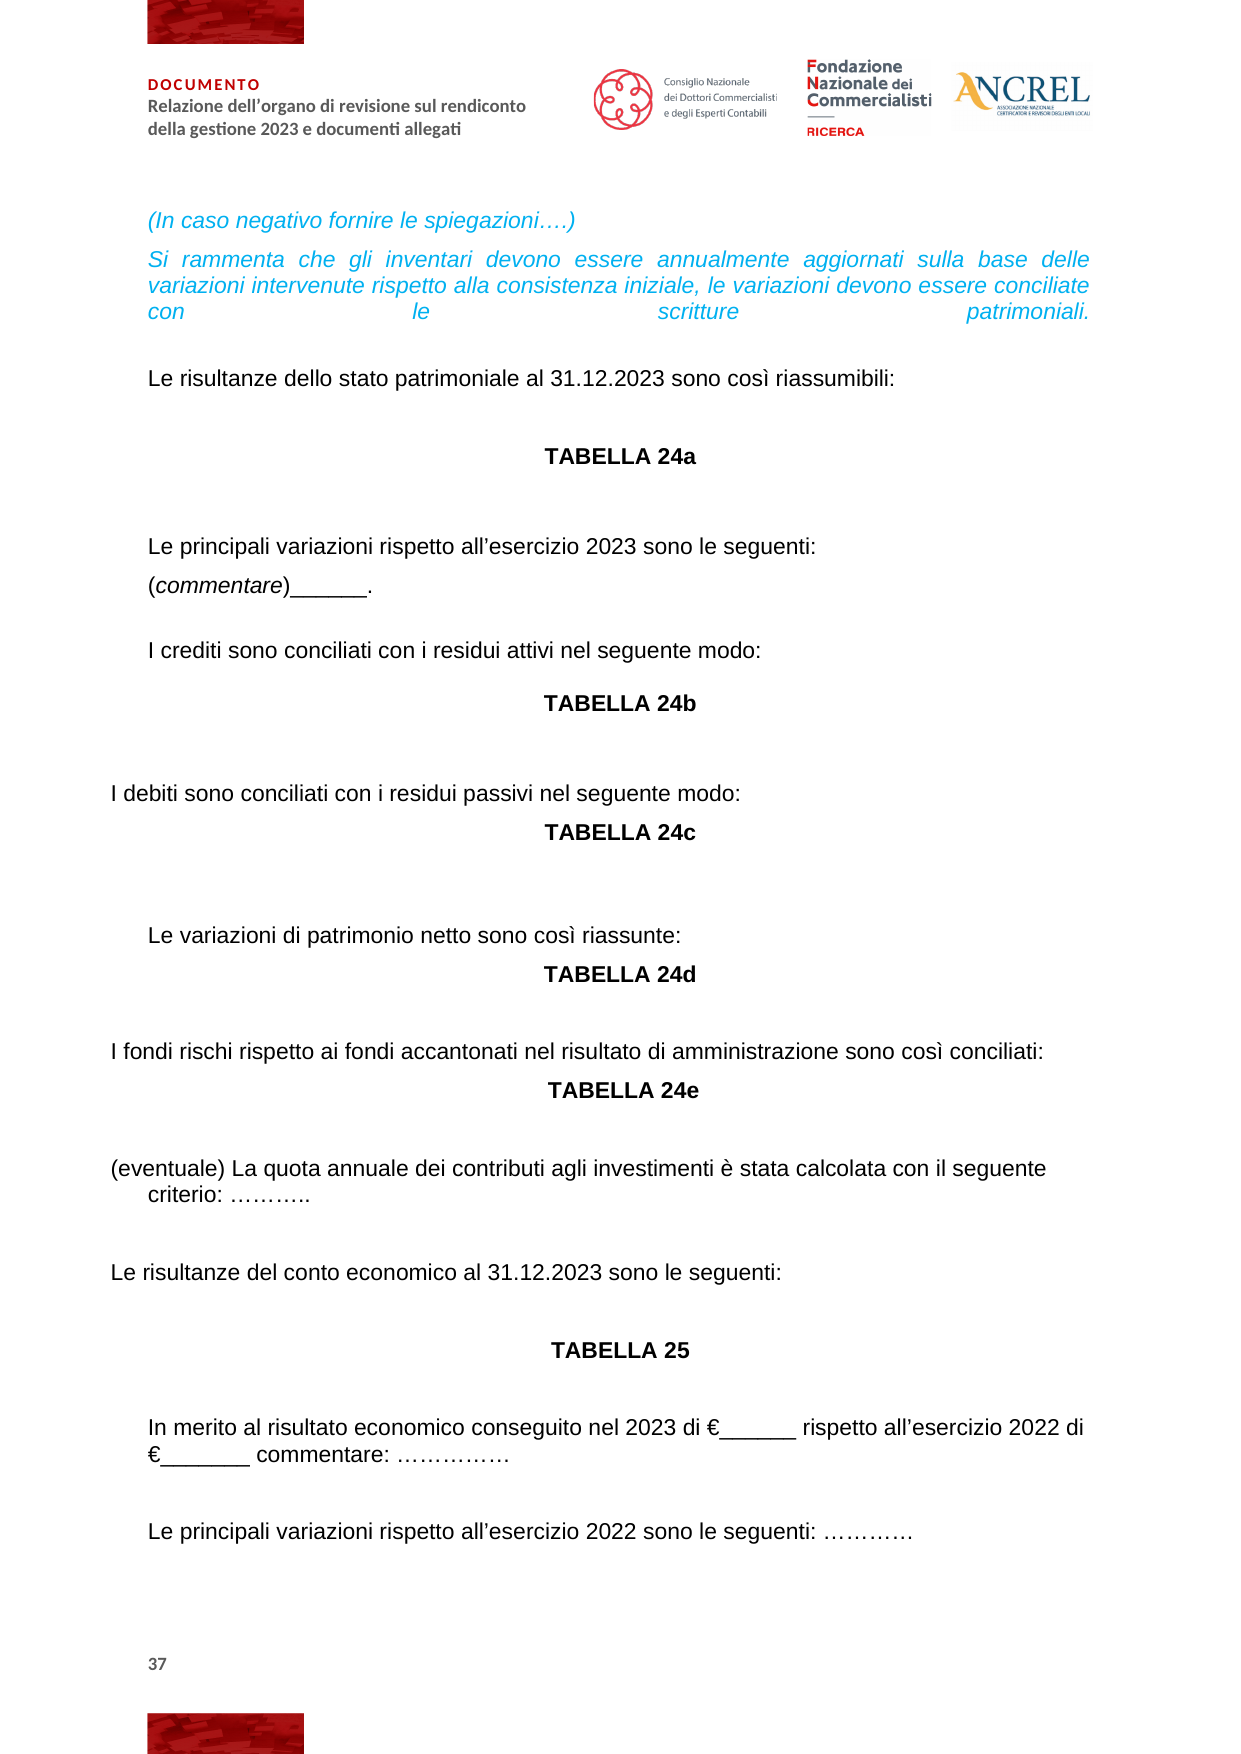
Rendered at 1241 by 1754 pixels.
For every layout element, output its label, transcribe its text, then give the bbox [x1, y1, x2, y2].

picture [807, 59, 932, 136]
list TABELLA 24e [148, 1077, 1092, 1103]
text In merito al risultato economico conseguito nel 2023 di €______ rispetto all’esercizio 2022 di €_______ commentare: …………… [110, 1414, 1092, 1467]
list TABELLA 24a [148, 443, 1092, 469]
list (In caso negativo fornire le spiegazioni….) [148, 207, 1092, 233]
list Si rammenta che gli inventari devono essere annualmente aggiornati sulla base delle variazioni intervenute rispetto alla consistenza iniziale, le variazioni devono essere conciliate con le scritture patrimoniali. [148, 246, 1092, 353]
text I fondi rischi rispetto ai fondi accantonati nel risultato di amministrazione sono così conciliati: [110, 1038, 1092, 1064]
list (commentare)______. [148, 572, 1092, 598]
text I debiti sono conciliati con i residui passivi nel seguente modo: [110, 780, 1092, 806]
list TABELLA 24b [148, 690, 1092, 716]
picture [148, 0, 304, 44]
text Le variazioni di patrimonio netto sono così riassunte: [148, 922, 1092, 948]
picture [951, 62, 1094, 131]
list TABELLA 25 [148, 1337, 1092, 1363]
list Le risultanze dello stato patrimoniale al 31.12.2023 sono così riassumibili: [148, 365, 1092, 392]
picture [148, 1714, 304, 1754]
text Le principali variazioni rispetto all’esercizio 2022 sono le seguenti: ………… [148, 1518, 1092, 1545]
list TABELLA 24d [148, 961, 1092, 987]
text (eventuale) La quota annuale dei contributi agli investimenti è stata calcolata con il seguente criterio: ……….. [110, 1155, 1092, 1207]
list Le principali variazioni rispetto all’esercizio 2023 sono le seguenti: [148, 533, 1092, 559]
text Le risultanze del conto economico al 31.12.2023 sono le seguenti: [110, 1259, 1092, 1285]
text I crediti sono conciliati con i residui attivi nel seguente modo: [148, 637, 1092, 663]
picture [593, 69, 777, 130]
list TABELLA 24c [148, 819, 1092, 845]
